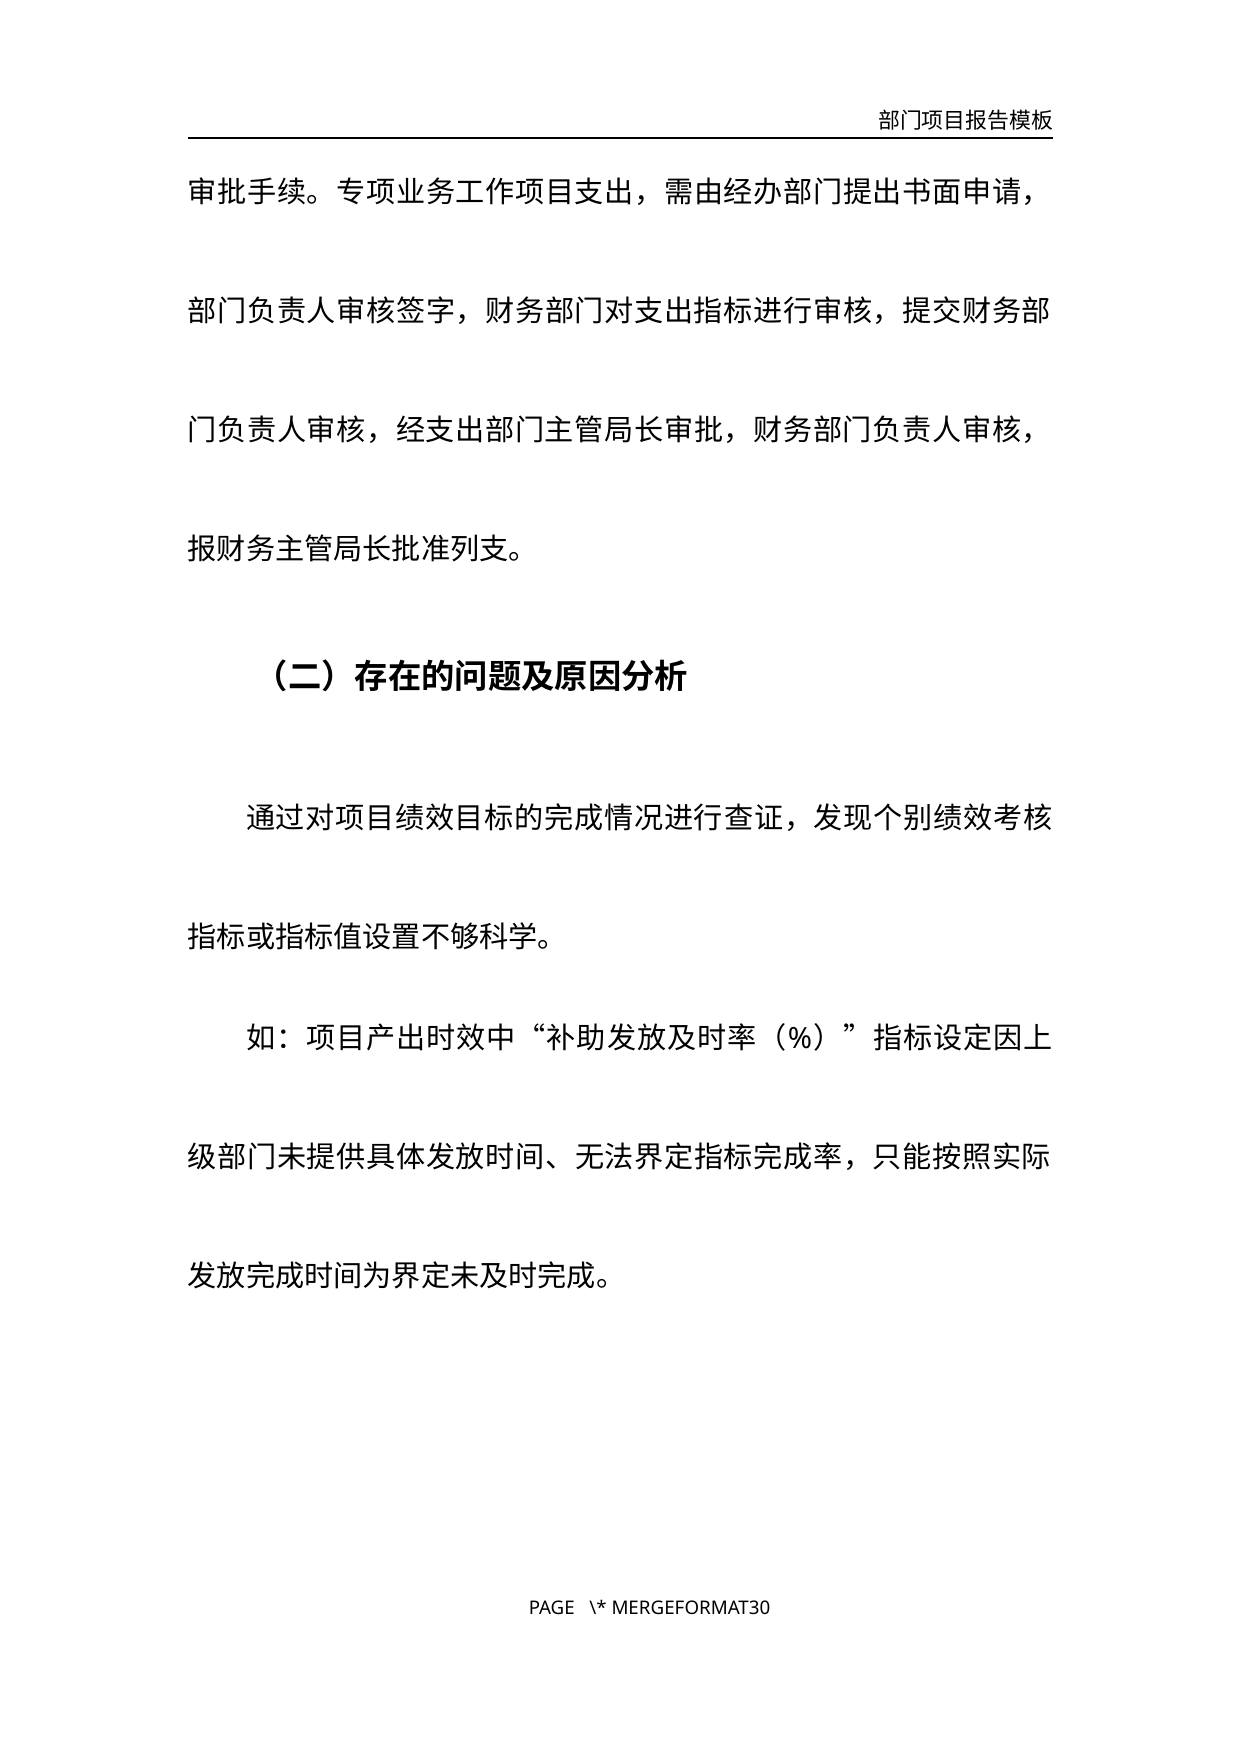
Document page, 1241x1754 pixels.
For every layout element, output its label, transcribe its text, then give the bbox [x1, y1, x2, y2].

text 通过对项目绩效目标的完成情况进行查证，发现个别绩效考核指标或指标值设置不够科学。 [187, 776, 1053, 975]
subtitle （二）存在的问题及原因分析 [187, 635, 1053, 714]
text 如：项目产出时效中“补助发放及时率（%）”指标设定因上级部门未提供具体发放时间、无法界定指标完成率，只能按照实际发放完成时间为界定未及时完成。 [187, 996, 1053, 1313]
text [187, 150, 1053, 587]
